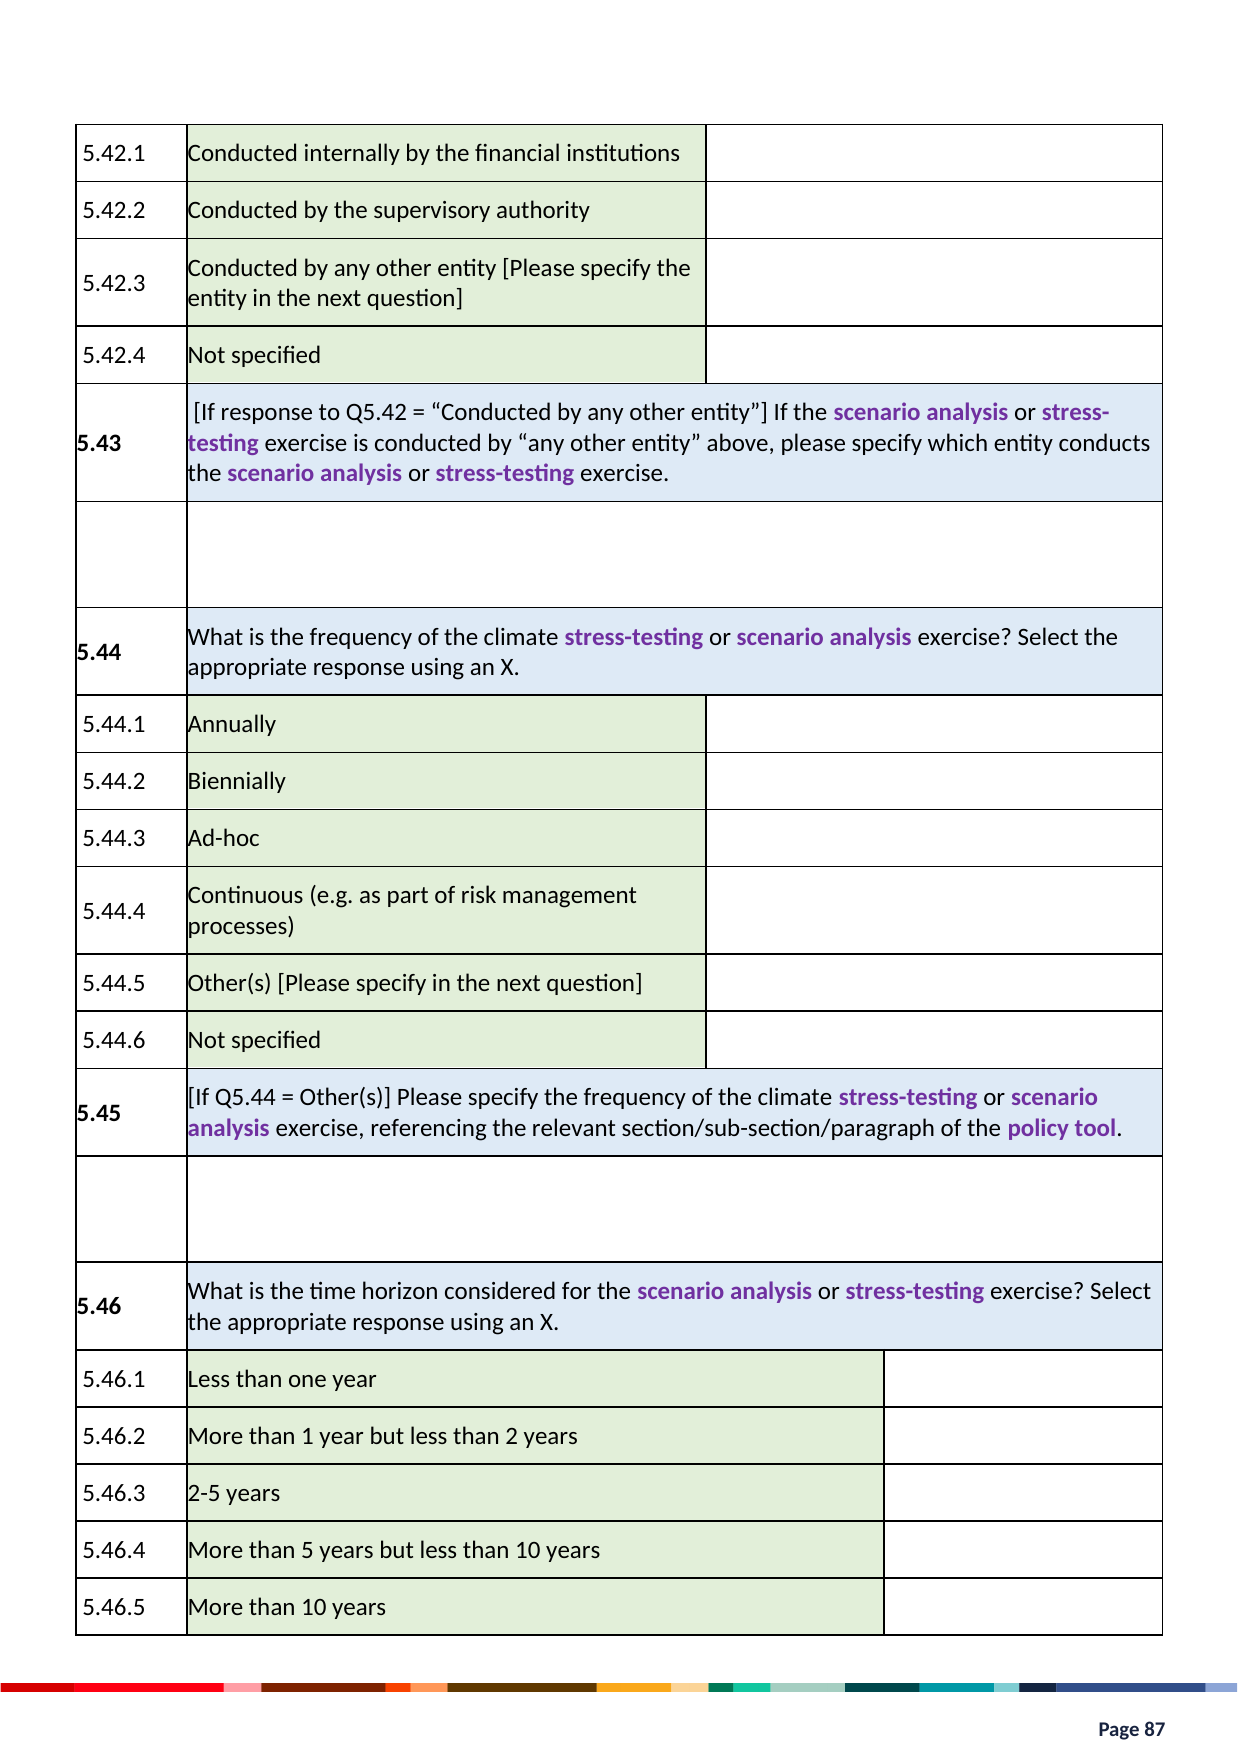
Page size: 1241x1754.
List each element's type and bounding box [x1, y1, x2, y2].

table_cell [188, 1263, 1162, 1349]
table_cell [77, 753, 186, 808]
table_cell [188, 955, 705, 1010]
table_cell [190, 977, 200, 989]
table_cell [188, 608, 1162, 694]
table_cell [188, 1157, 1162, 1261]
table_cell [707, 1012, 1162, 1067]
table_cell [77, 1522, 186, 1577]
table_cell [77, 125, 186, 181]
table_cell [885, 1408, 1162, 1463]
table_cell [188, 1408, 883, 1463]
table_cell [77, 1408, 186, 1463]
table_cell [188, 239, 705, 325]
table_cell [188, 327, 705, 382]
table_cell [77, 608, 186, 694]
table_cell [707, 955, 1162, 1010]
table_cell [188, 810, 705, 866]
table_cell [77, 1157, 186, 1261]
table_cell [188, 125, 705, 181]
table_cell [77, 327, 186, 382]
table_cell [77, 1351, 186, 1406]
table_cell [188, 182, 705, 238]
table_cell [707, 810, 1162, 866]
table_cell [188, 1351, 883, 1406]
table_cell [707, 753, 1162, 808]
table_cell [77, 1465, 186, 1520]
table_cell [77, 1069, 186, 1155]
picture [0, 1683, 1236, 1692]
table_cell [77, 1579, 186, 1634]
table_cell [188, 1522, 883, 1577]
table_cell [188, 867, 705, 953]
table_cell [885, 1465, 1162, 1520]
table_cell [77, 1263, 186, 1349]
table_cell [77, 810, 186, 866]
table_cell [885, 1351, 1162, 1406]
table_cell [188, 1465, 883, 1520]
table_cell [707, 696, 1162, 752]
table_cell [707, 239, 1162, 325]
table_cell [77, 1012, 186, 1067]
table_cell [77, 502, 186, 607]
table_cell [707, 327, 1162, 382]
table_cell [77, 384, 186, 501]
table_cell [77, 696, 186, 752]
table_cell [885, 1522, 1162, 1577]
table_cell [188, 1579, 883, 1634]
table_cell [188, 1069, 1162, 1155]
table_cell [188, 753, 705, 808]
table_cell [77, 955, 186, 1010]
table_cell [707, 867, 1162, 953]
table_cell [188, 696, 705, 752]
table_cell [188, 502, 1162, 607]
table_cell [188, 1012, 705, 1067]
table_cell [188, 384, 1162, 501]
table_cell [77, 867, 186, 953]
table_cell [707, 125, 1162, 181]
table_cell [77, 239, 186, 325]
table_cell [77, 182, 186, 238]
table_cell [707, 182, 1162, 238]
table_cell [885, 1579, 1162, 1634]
